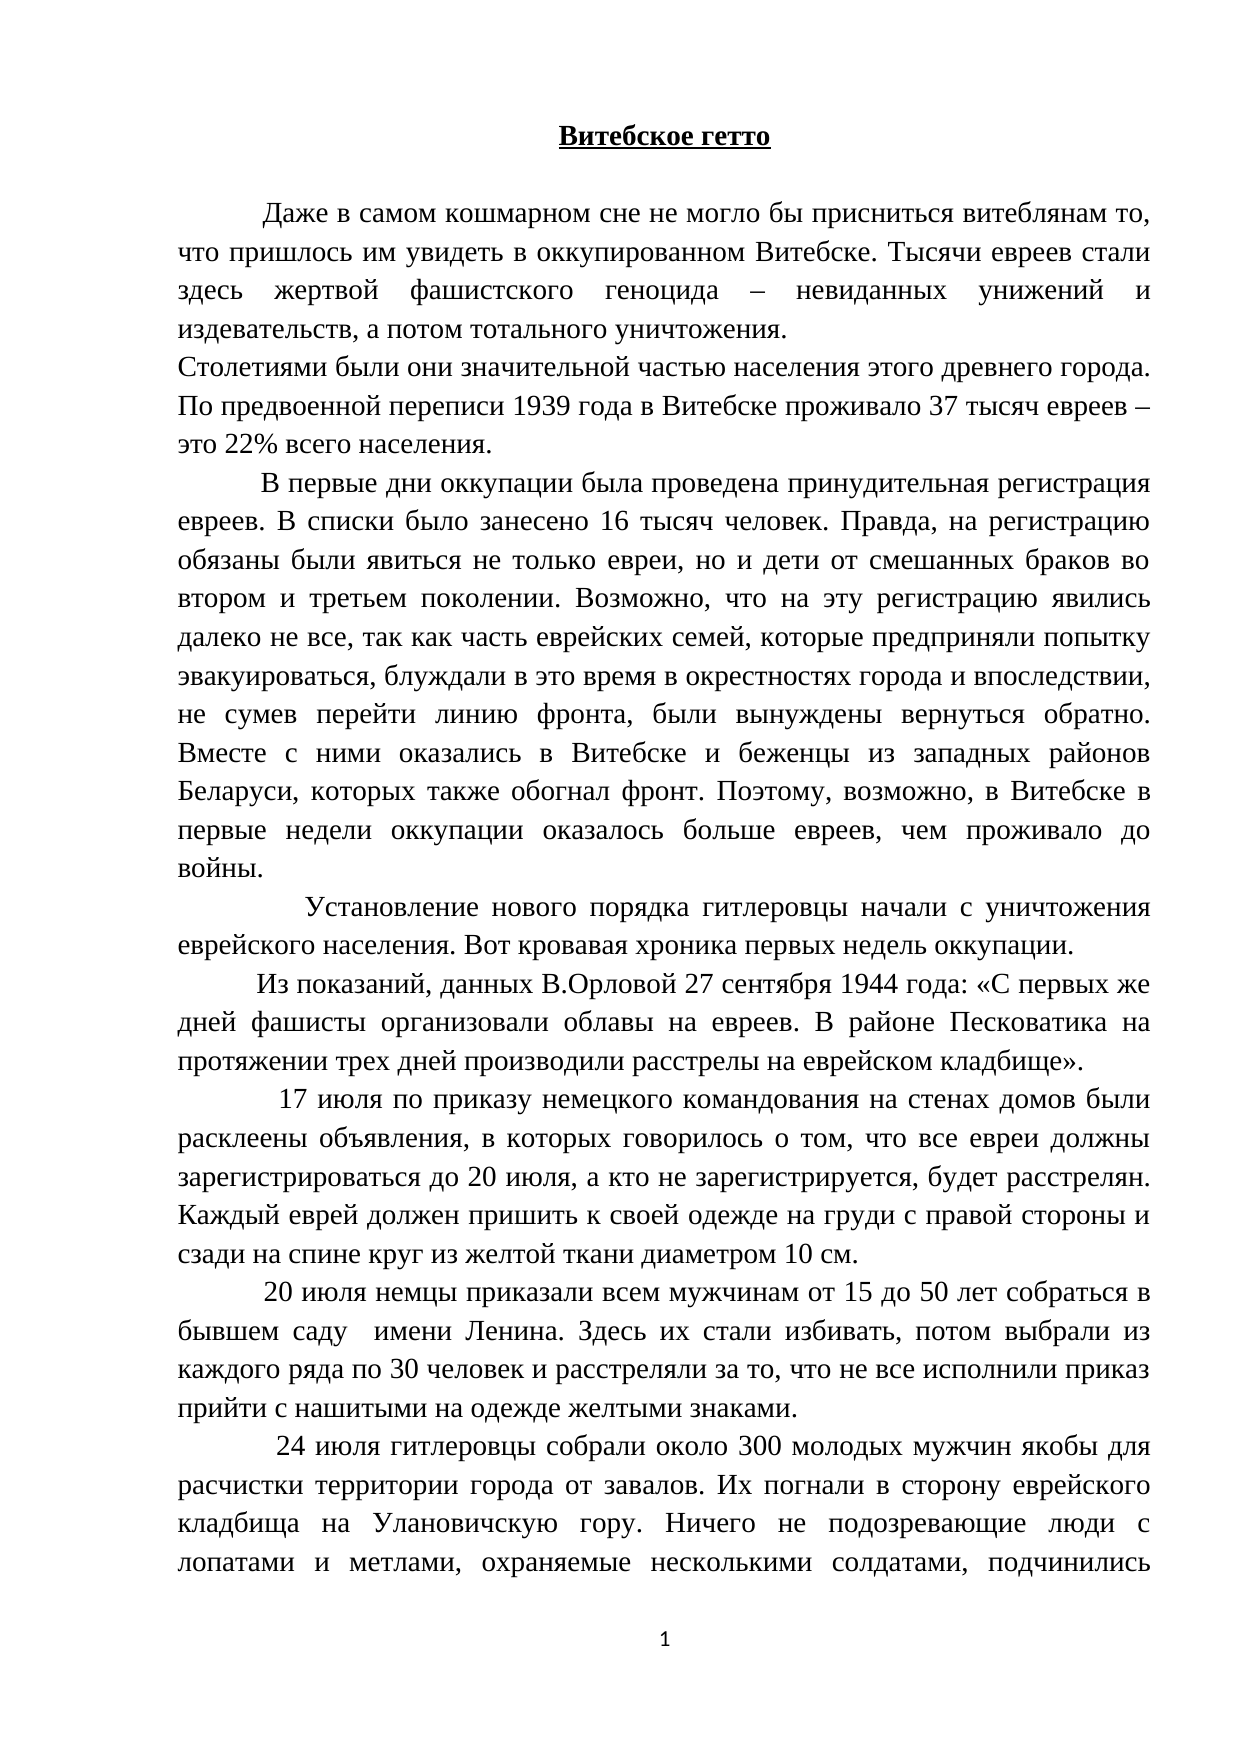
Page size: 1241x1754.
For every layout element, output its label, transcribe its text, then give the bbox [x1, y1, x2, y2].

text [177, 1428, 1152, 1578]
text 17 июля по приказу немецкого командования на стенах домов были расклеены объявления, в которых говорилось о том, что все евреи должны зарегистрироваться до 20 июля, а кто не зарегистрируется, будет расстрелян. Каждый еврей должен пришить к своей одежде на груди с правой стороны и сзади на спине круг из желтой ткани диаметром 10 см. [177, 1082, 1152, 1269]
text Установление нового порядка гитлеровцы начали с уничтожения еврейского населения. Вот кровавая хроника первых недель оккупации. [177, 889, 1152, 961]
text Столетиями были они значительной частью населения этого древнего города. По предвоенной переписи 1939 года в Витебске проживало 37 тысяч евреев – это 22% всего населения. [177, 349, 1152, 460]
text 20 июля немцы приказали всем мужчинам от 15 до 50 лет собраться в бывшем саду имени Ленина. Здесь их стали избивать, потом выбрали из каждого ряда по 30 человек и расстреляли за то, что не все исполнили приказ прийти с нашитыми на одежде желтыми знаками. [177, 1274, 1152, 1423]
text Витебское гетто [177, 118, 1152, 152]
text В первые дни оккупации была проведена принудительная регистрация евреев. В списки было занесено 16 тысяч человек. Правда, на регистрацию обязаны были явиться не только евреи, но и дети от смешанных браков во втором и третьем поколении. Возможно, что на эту регистрацию явились далеко не все, так как часть еврейских семей, которые предприняли попытку эвакуироваться, блуждали в это время в окрестностях города и впоследствии, не сумев перейти линию фронта, были вынуждены вернуться обратно. Вместе с ними оказались в Витебске и беженцы из западных районов Беларуси, которых также обогнал фронт. Поэтому, возможно, в Витебске в первые недели оккупации оказалось больше евреев, чем проживало до войны. [177, 465, 1152, 884]
text Даже в самом кошмарном сне не могло бы присниться витеблянам то, что пришлось им увидеть в оккупированном Витебске. Тысячи евреев стали здесь жертвой фашистского геноцида – невиданных унижений и издевательств, а потом тотального уничтожения. [177, 195, 1152, 344]
text Из показаний, данных В.Орловой 27 сентября 1944 года: «С первых же дней фашисты организовали облавы на евреев. В районе Песковатика на протяжении трех дней производили расстрелы на еврейском кладбище». [177, 966, 1152, 1077]
